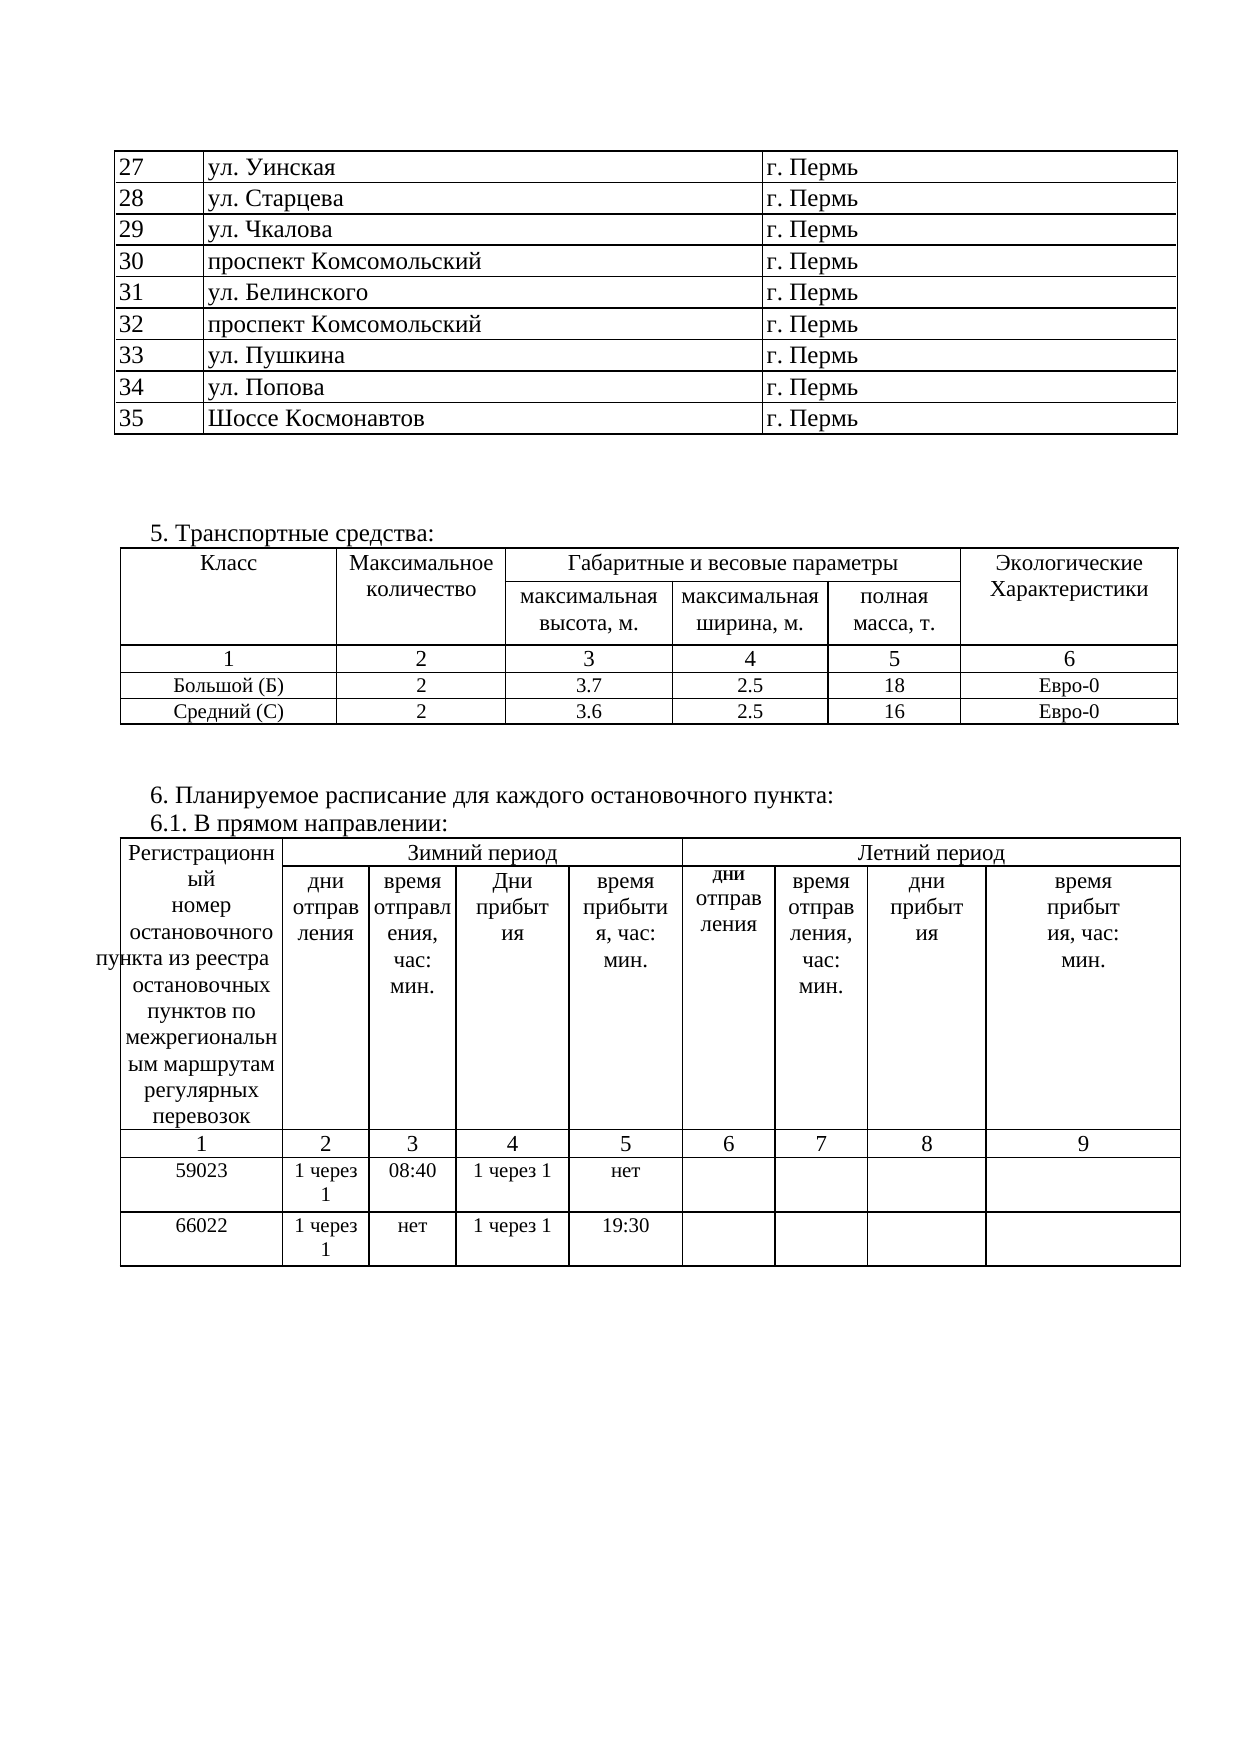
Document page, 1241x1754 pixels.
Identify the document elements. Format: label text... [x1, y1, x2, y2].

table_cell 2.5 [673, 699, 827, 723]
table_cell Шоссе Космонавтов [204, 403, 762, 433]
table_cell г. Пермь [763, 339, 1177, 370]
table_cell 1 [121, 1130, 282, 1157]
table_cell 3 [370, 1130, 455, 1157]
table_cell 19:30 [570, 1213, 682, 1265]
table_cell 28 [115, 183, 203, 213]
table_cell проспект Комсомольский [204, 309, 762, 339]
table_cell 35 [115, 403, 203, 433]
table_cell г. Пермь [763, 152, 1177, 181]
table_cell 4 [457, 1130, 568, 1157]
table_cell [683, 1158, 774, 1211]
table_cell [987, 1213, 1180, 1265]
table_cell 3 [506, 646, 672, 672]
table_header Габаритные и весовые параметры [506, 549, 960, 581]
table_cell время прибыти я, час: мин. [570, 867, 682, 1129]
table_cell 5 [570, 1130, 682, 1157]
table_cell [868, 1213, 985, 1265]
table_cell ул. Попова [204, 372, 762, 402]
table_cell ул. Старцева [204, 183, 762, 213]
table_header Класс [121, 549, 336, 644]
table_cell 9 [987, 1130, 1180, 1157]
table_cell 7 [776, 1130, 867, 1157]
table_cell проспект Комсомольский [204, 246, 762, 276]
table_cell 27 [115, 152, 203, 181]
table_cell г. Пермь [763, 370, 1177, 402]
table_cell Большой (Б) [121, 673, 336, 697]
table_cell 30 [115, 245, 203, 276]
table_cell ул. Чкалова [204, 215, 762, 244]
table_cell 18 [829, 673, 960, 697]
table_cell Евро-0 [961, 673, 1177, 697]
table_cell 1 [121, 646, 336, 672]
table_header Зимний период [283, 839, 682, 865]
table_cell 1 через 1 [283, 1213, 368, 1265]
table_cell время отправл ения, час: мин. [370, 867, 455, 1129]
table_cell Евро-0 [961, 699, 1177, 723]
table_cell 2 [337, 646, 505, 672]
table_cell ул. Уинская [204, 152, 762, 181]
table_cell нет [570, 1158, 682, 1211]
table_cell 66022 [121, 1213, 282, 1265]
table_cell [987, 1158, 1180, 1211]
table_cell [683, 1213, 774, 1265]
text 5. Транспортные средства: [150, 518, 1090, 547]
table_cell ул. Белинского [204, 277, 762, 307]
table_cell 2.5 [673, 673, 827, 697]
text 6. Планируемое расписание для каждого остановочного пункта: [150, 780, 1090, 808]
table_cell 16 [829, 699, 960, 723]
table_cell 5 [829, 646, 960, 672]
table_cell дни прибыт ия [868, 867, 985, 1129]
table_cell 1 через 1 [283, 1158, 368, 1211]
table_cell 31 [115, 277, 203, 307]
table_cell 8 [868, 1130, 985, 1157]
table_cell 59023 [121, 1158, 282, 1211]
table_cell [868, 1158, 985, 1211]
table_cell г. Пермь [763, 402, 1177, 433]
table_cell Средний (С) [121, 699, 336, 723]
table_cell время отправ ления, час: мин. [776, 867, 867, 1129]
table_cell 34 [115, 371, 203, 402]
table_cell г. Пермь [763, 276, 1177, 307]
table_cell дни отправ ления [283, 867, 368, 1129]
table_cell ДНИ отправ ления [683, 867, 774, 1129]
table_cell максимальная высота, м. [506, 582, 672, 644]
table_cell г. Пермь [763, 244, 1177, 276]
table_cell г. Пермь [763, 181, 1177, 213]
table_header Экологические Характеристики [961, 549, 1177, 644]
table_cell ул. Пушкина [204, 340, 762, 370]
table_cell 6 [961, 646, 1177, 672]
table_cell полная масса, т. [829, 582, 960, 644]
table_cell 29 [115, 214, 203, 244]
table_cell 2 [337, 673, 505, 697]
table_cell 32 [115, 308, 203, 339]
table_cell г. Пермь [763, 213, 1177, 244]
table_cell нет [370, 1213, 455, 1265]
table_cell 3.6 [506, 699, 672, 723]
table_cell 1 через 1 [457, 1213, 568, 1265]
table_header Регистрационный номер остановочного пункта из реестра остановочных пунктов по межрегиональным маршрутам регулярных перевозок [121, 839, 282, 1129]
table_cell 3.7 [506, 673, 672, 697]
table_cell г. Пермь [763, 307, 1177, 339]
table_header Летний период [683, 839, 1180, 865]
table_cell 2 [337, 699, 505, 723]
table_cell 2 [283, 1130, 368, 1157]
table_cell 08:40 [370, 1158, 455, 1211]
table_cell максимальная ширина, м. [673, 582, 827, 644]
table_cell 4 [673, 646, 827, 672]
table_cell время прибыт ия, час: мин. [987, 867, 1180, 1129]
table_cell [776, 1213, 867, 1265]
table_cell [776, 1158, 867, 1211]
table_cell 1 через 1 [457, 1158, 568, 1211]
table_cell 33 [115, 340, 203, 370]
table_cell Дни прибыт ия [457, 867, 568, 1129]
table_cell 6 [683, 1130, 774, 1157]
text 6.1. В прямом направлении: [150, 808, 1090, 837]
table_header Максимальное количество [337, 549, 505, 644]
